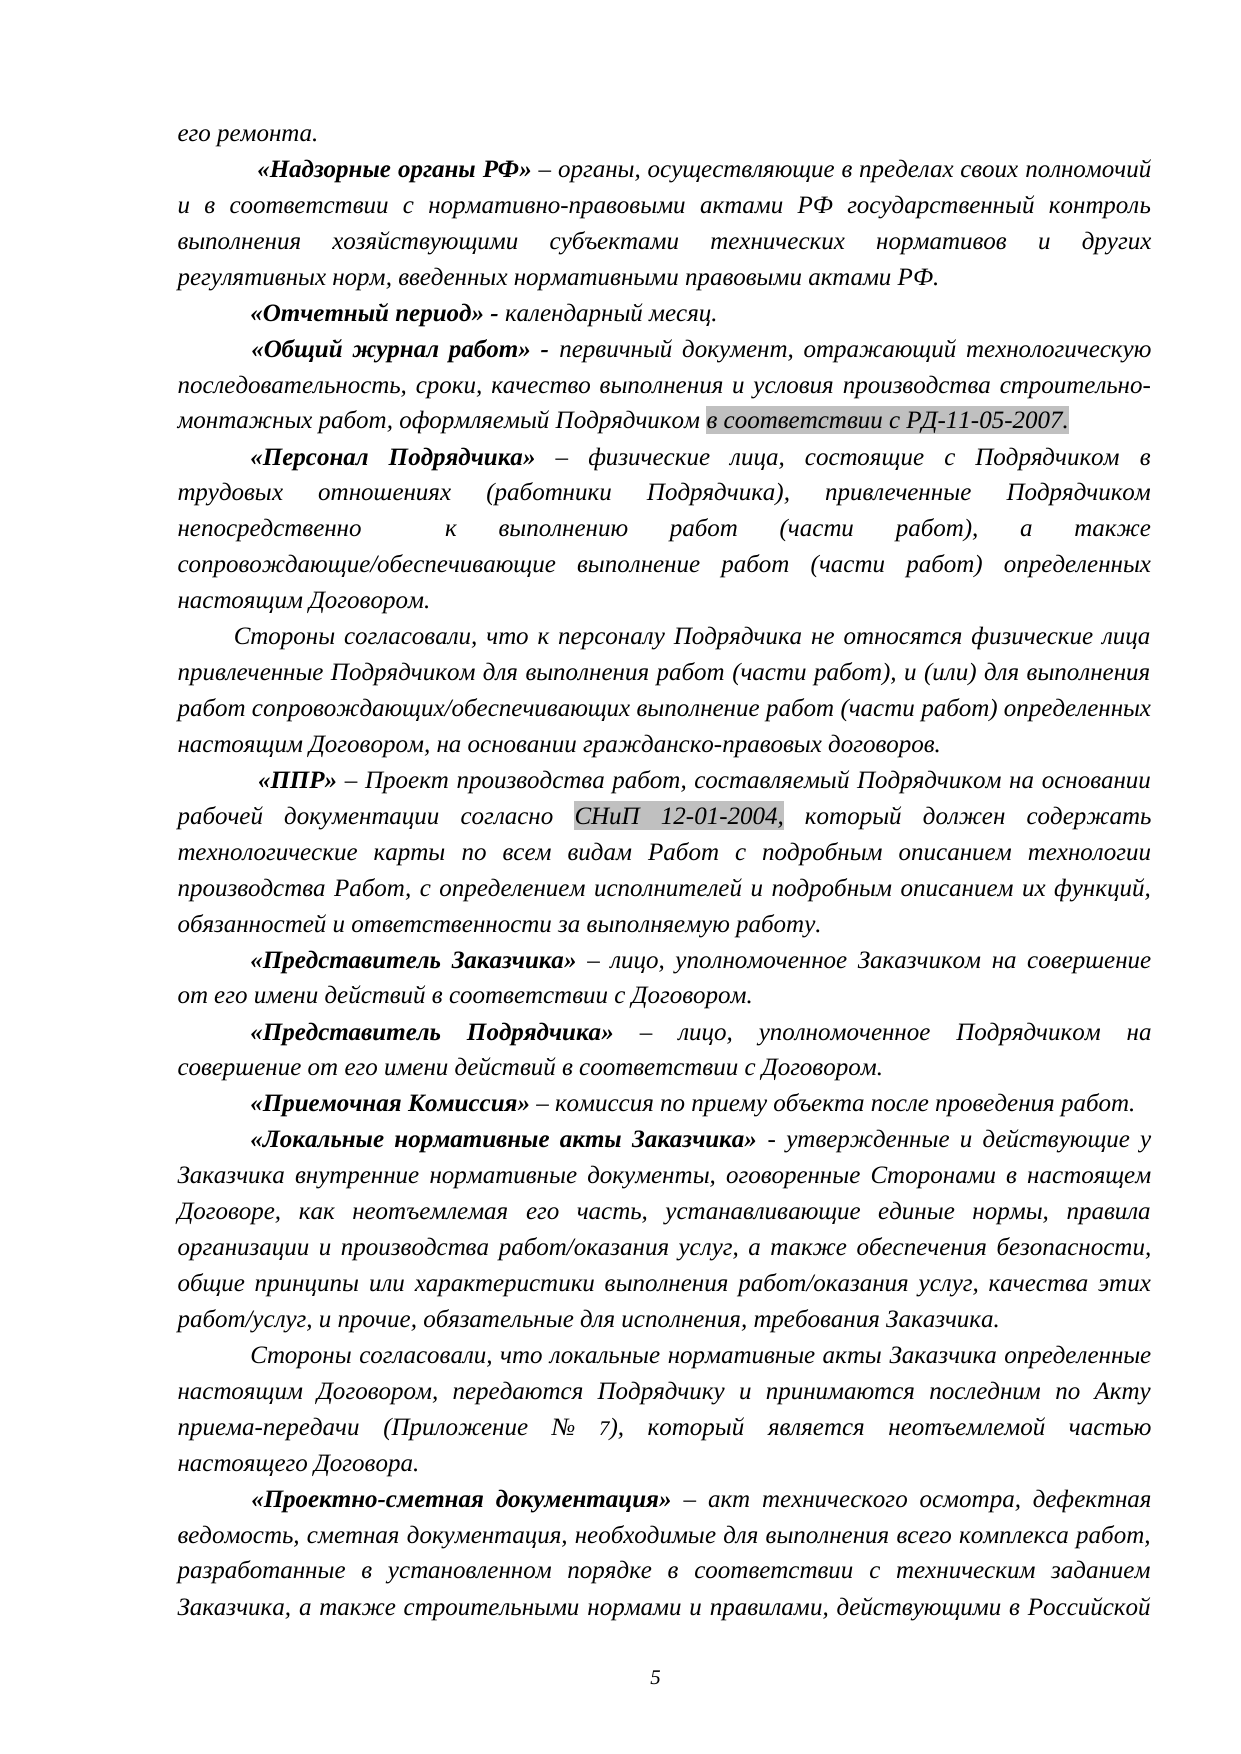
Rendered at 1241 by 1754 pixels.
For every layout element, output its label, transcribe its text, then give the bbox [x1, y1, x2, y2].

text «Персонал Подрядчика» – физические лица, состоящие с Подрядчиком в трудовых отношениях (работники Подрядчика), привлеченные Подрядчиком непосредственно к выполнению работ (части работ), а также сопровождающие/обеспечивающие выполнение работ (части работ) определенных настоящим Договором. [177, 442, 1152, 614]
text Стороны согласовали, что локальные нормативные акты Заказчика определенные настоящим Договором, передаются Подрядчику и принимаются последним по Акту приема-передачи (Приложение № 7), который является неотъемлемой частью настоящего Договора. [177, 1340, 1152, 1477]
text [177, 1484, 1152, 1620]
text Стороны согласовали, что к персоналу Подрядчика не относятся физические лица привлеченные Подрядчиком для выполнения работ (части работ), и (или) для выполнения работ сопровождающих/обеспечивающих выполнение работ (части работ) определенных настоящим Договором, на основании гражданско-правовых договоров. [177, 621, 1152, 758]
text «ППР» – Проект производства работ, составляемый Подрядчиком на основании рабочей документации согласно СНиП 12-01-2004, который должен содержать технологические карты по всем видам Работ с подробным описанием технологии производства Работ, с определением исполнителей и подробным описанием их функций, обязанностей и ответственности за выполняемую работу. [177, 765, 1152, 937]
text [177, 118, 1152, 147]
text «Приемочная Комиссия» – комиссия по приему объекта после проведения работ. [177, 1088, 1152, 1117]
text «Представитель Заказчика» – лицо, уполномоченное Заказчиком на совершение от его имени действий в соответствии с Договором. [177, 945, 1152, 1009]
text «Локальные нормативные акты Заказчика» - утвержденные и действующие у Заказчика внутренние нормативные документы, оговоренные Сторонами в настоящем Договоре, как неотъемлемая его часть, устанавливающие единые нормы, правила организации и производства работ/оказания услуг, а также обеспечения безопасности, общие принципы или характеристики выполнения работ/оказания услуг, качества этих работ/услуг, и прочие, обязательные для исполнения, требования Заказчика. [177, 1124, 1152, 1333]
text «Общий журнал работ» - первичный документ, отражающий технологическую последовательность, сроки, качество выполнения и условия производства строительно-монтажных работ, оформляемый Подрядчиком в соответствии с РД-11-05-2007. [177, 334, 1152, 434]
text «Представитель Подрядчика» – лицо, уполномоченное Подрядчиком на совершение от его имени действий в соответствии с Договором. [177, 1017, 1152, 1081]
text «Надзорные органы РФ» – органы, осуществляющие в пределах своих полномочий и в соответствии с нормативно-правовыми актами РФ государственный контроль выполнения хозяйствующими субъектами технических нормативов и других регулятивных норм, введенных нормативными правовыми актами РФ. [177, 154, 1152, 291]
text «Отчетный период» - календарный месяц. [177, 298, 1152, 327]
